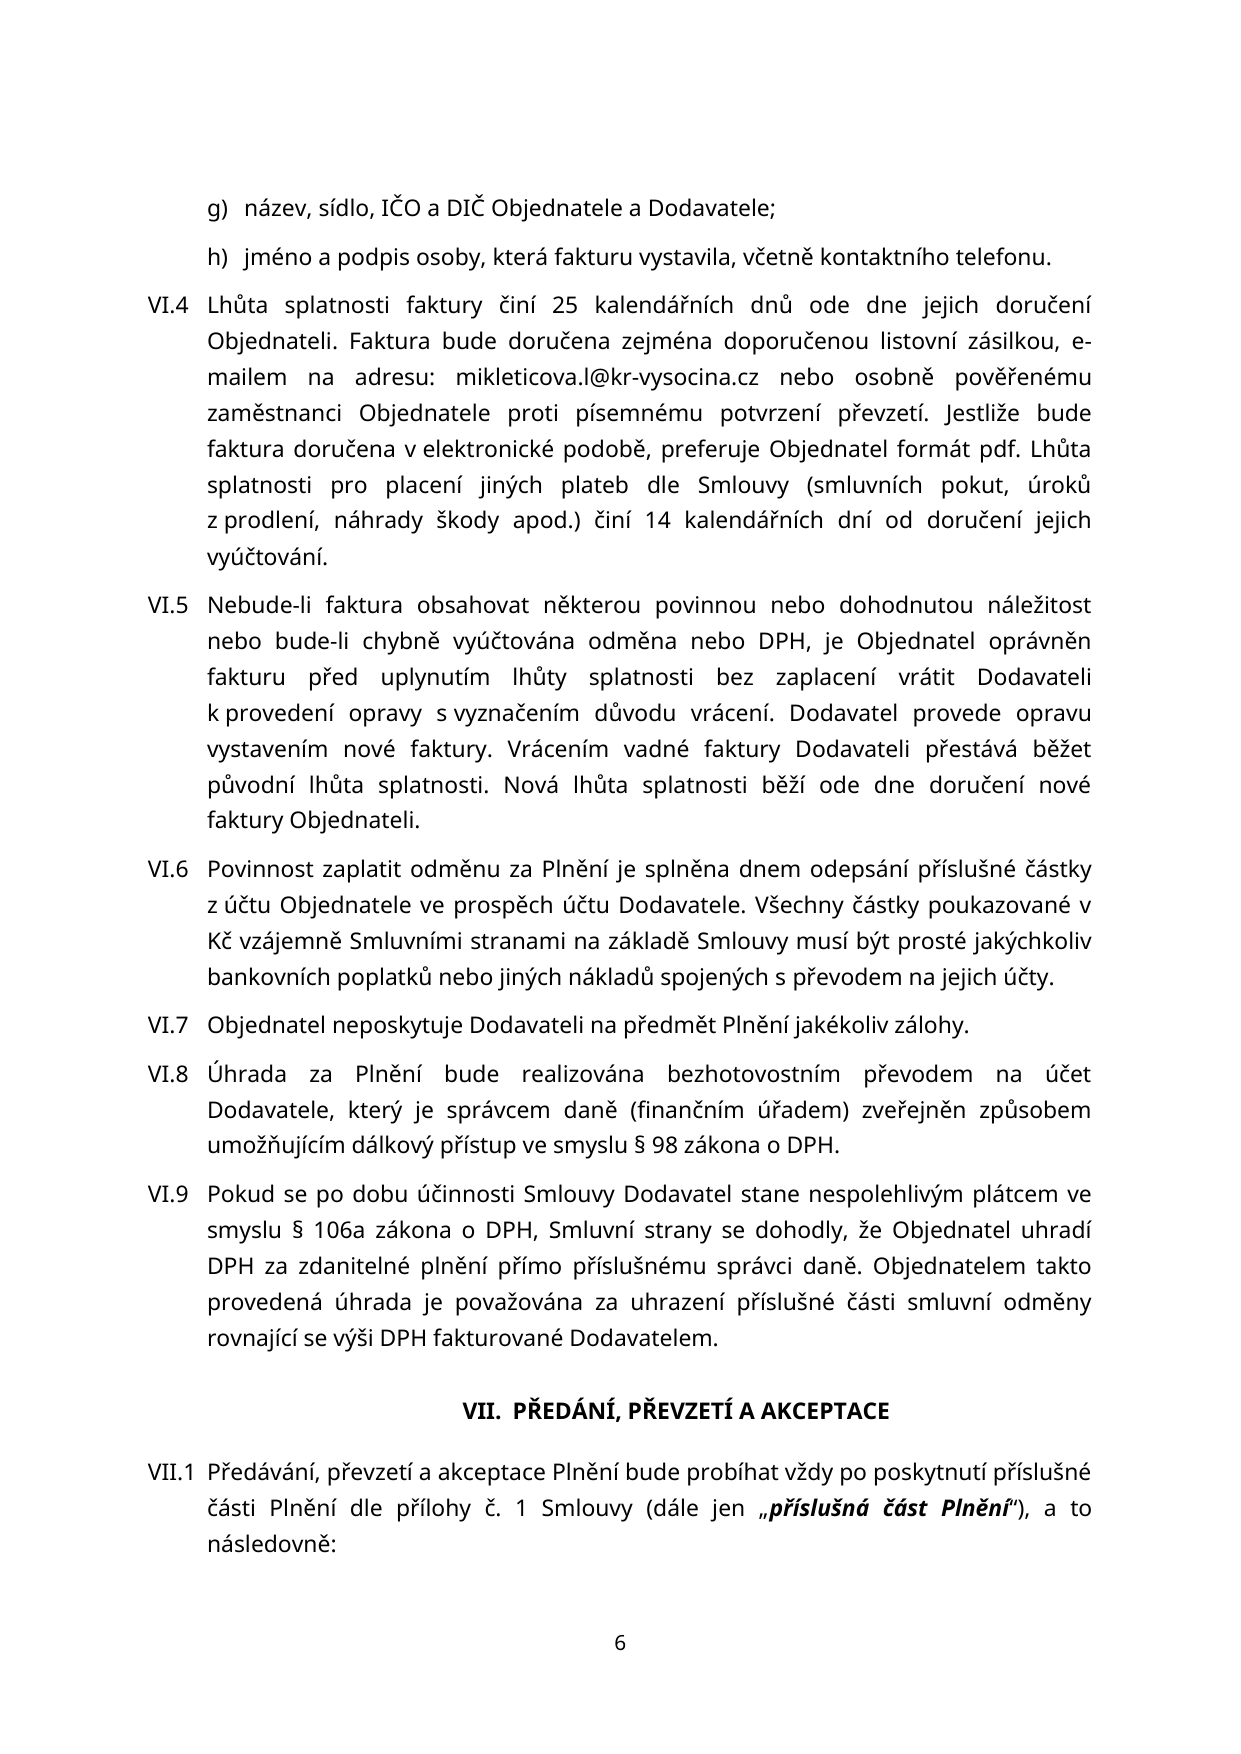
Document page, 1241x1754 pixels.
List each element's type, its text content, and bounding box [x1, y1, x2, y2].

list Lhůta splatnosti faktury činí 25 kalendářních dnů ode dne jejich doručení Objednateli. Faktura bude doručena zejména doporučenou listovní zásilkou, e-mailem na adresu: mikleticova.l@kr-vysocina.cz nebo osobně pověřenému zaměstnanci Objednatele proti písemnému potvrzení převzetí. Jestliže bude faktura doručena v elektronické podobě, preferuje Objednatel formát pdf. Lhůta splatnosti pro placení jiných plateb dle Smlouvy (smluvních pokut, úroků z prodlení, náhrady škody apod.) činí 14 kalendářních dní od doručení jejich vyúčtování. [148, 289, 1092, 572]
list Úhrada za Plnění bude realizována bezhotovostním převodem na účet Dodavatele, který je správcem daně (finančním úřadem) zveřejněn způsobem umožňujícím dálkový přístup ve smyslu § 98 zákona o DPH. [148, 1058, 1092, 1161]
list Nebude-li faktura obsahovat některou povinnou nebo dohodnutou náležitost nebo bude-li chybně vyúčtována odměna nebo DPH, je Objednatel oprávněn fakturu před uplynutím lhůty splatnosti bez zaplacení vrátit Dodavateli k provedení opravy s vyznačením důvodu vrácení. Dodavatel provede opravu vystavením nové faktury. Vrácením vadné faktury Dodavateli přestává běžet původní lhůta splatnosti. Nová lhůta splatnosti běží ode dne doručení nové faktury Objednateli. [148, 589, 1092, 836]
list jméno a podpis osoby, která fakturu vystavila, včetně kontaktního telefonu. [207, 240, 1092, 272]
list název, sídlo, IČO a DIČ Objednatele a Dodavatele; [207, 192, 1092, 223]
list Pokud se po dobu účinnosti Smlouvy Dodavatel stane nespolehlivým plátcem ve smyslu § 106a zákona o DPH, Smluvní strany se dohodly, že Objednatel uhradí DPH za zdanitelné plnění přímo příslušnému správci daně. Objednatelem takto provedená úhrada je považována za uhrazení příslušné části smluvní odměny rovnající se výši DPH fakturované Dodavatelem. [148, 1178, 1092, 1353]
list Předávání, převzetí a akceptace Plnění bude probíhat vždy po poskytnutí příslušné části Plnění dle přílohy č. 1 Smlouvy (dále jen „příslušná část Plnění“), a to následovně: [148, 1456, 1092, 1559]
list Povinnost zaplatit odměnu za Plnění je splněna dnem odepsání příslušné částky z účtu Objednatele ve prospěch účtu Dodavatele. Všechny částky poukazované v Kč vzájemně Smluvními stranami na základě Smlouvy musí být prosté jakýchkoliv bankovních poplatků nebo jiných nákladů spojených s převodem na jejich účty. [148, 853, 1092, 992]
list Objednatel neposkytuje Dodavateli na předmět Plnění jakékoliv zálohy. [148, 1009, 1092, 1040]
subtitle PŘEDÁNÍ, PŘEVZETÍ A AKCEPTACE [260, 1395, 1092, 1426]
